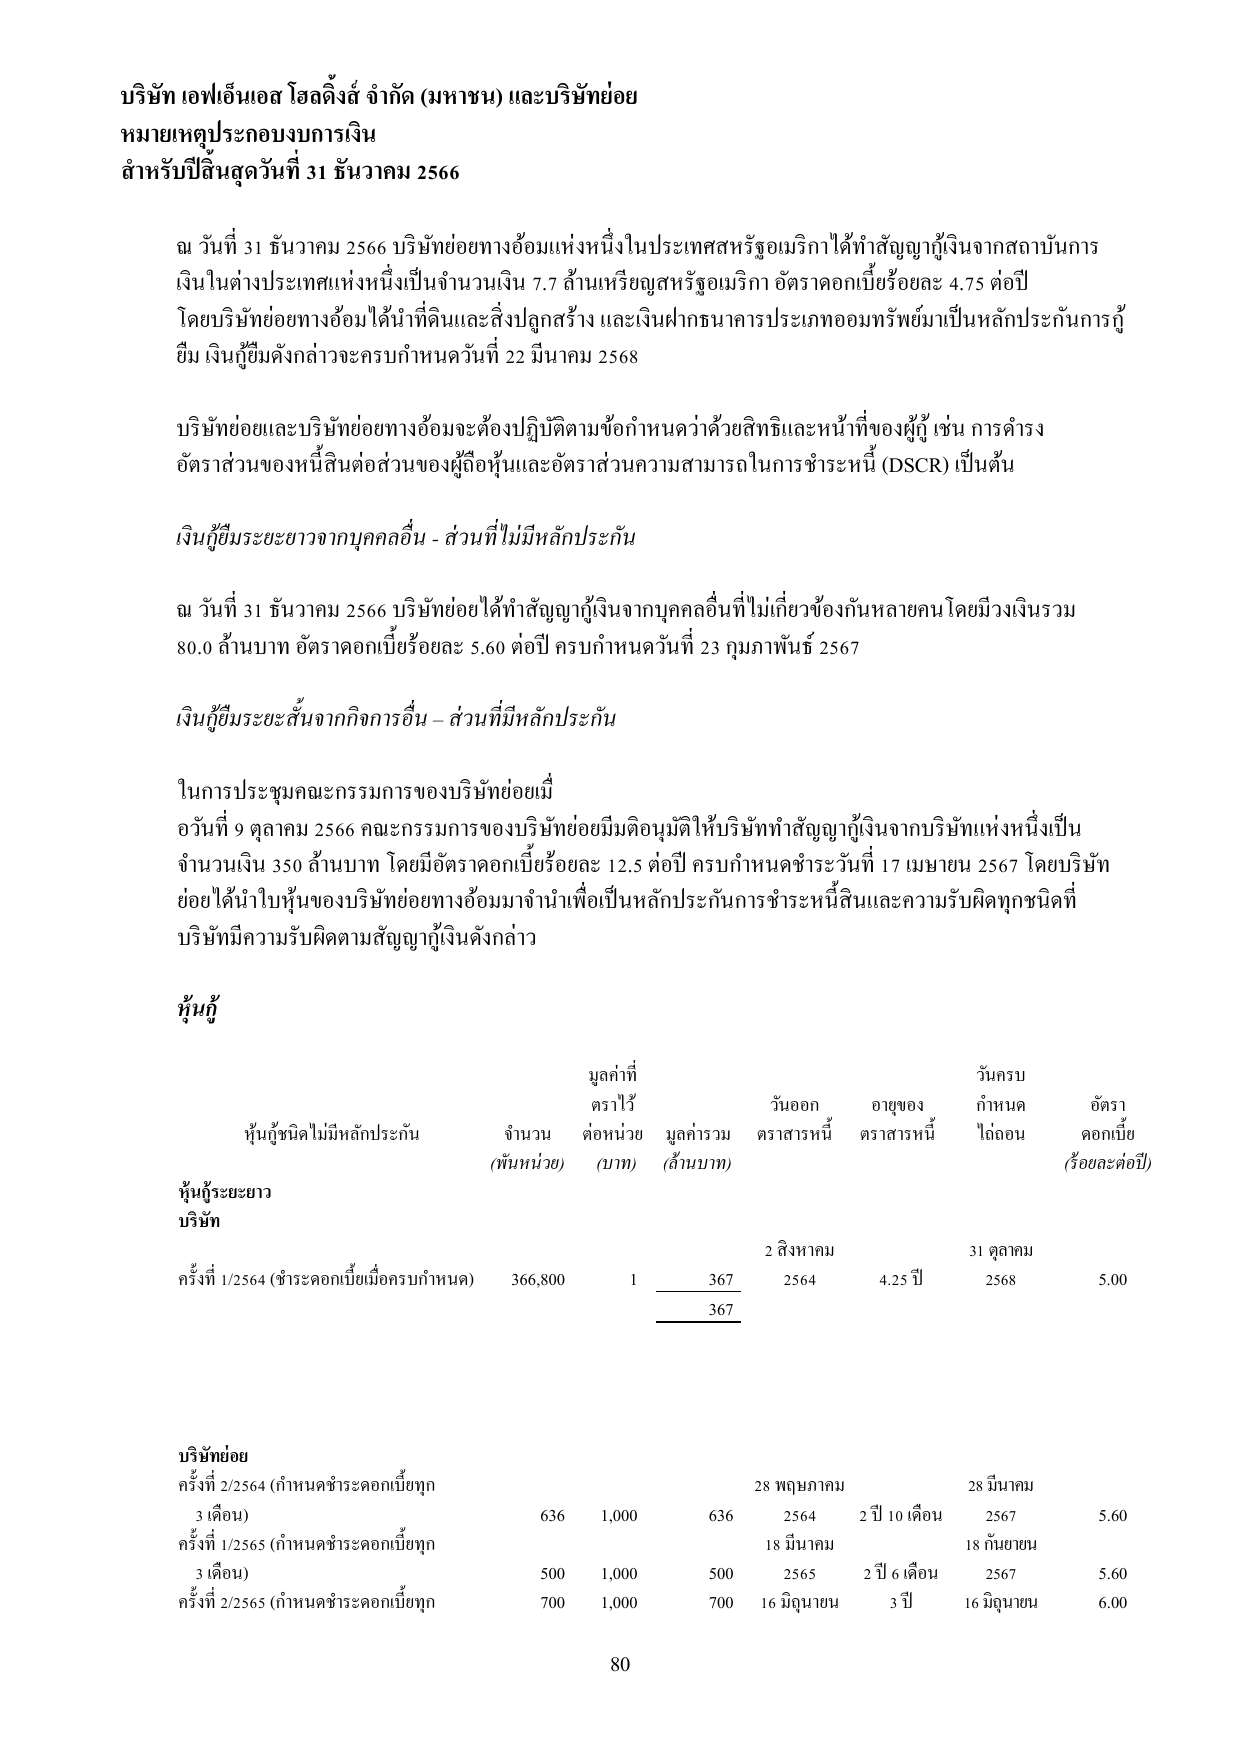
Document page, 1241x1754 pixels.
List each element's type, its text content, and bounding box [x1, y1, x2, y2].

text เงินกู้ยืมระยะยาวจากบุคคลอื่น - ส่วนที่ไม่มีหลักประกัน [176, 516, 1125, 553]
text เงินกู้ยืมระยะสั้นจากกิจการอื่น – ส่วนที่มีหลักประกัน [176, 698, 1125, 734]
text อวันที่ 9 ตุลาคม 2566 คณะกรรมการของบริษัทย่อยมีมติอนุมัติให้บริษัททำสัญญากู้เงินจากบริษัทแห่งหนึ่งเป็นจำนวนเงิน 350 ล้านบาท โดยมีอัตราดอกเบี้ยร้อยละ 12.5 ต่อปี ครบกำหนดชำระวันที่ 17 เมษายน 2567 โดยบริษัทย่อยได้นำใบหุ้นของบริษัทย่อยทางอ้อมมาจำนำเพื่อเป็นหลักประกันการชำระหนี้สินและความรับผิดทุกชนิดที่บริษัทมีความรับผิดตามสัญญากู้เงินดังกล่าว [177, 807, 1125, 952]
text บริษัทย่อยและบริษัทย่อยทางอ้อมจะต้องปฏิบัติตามข้อกำหนดว่าด้วยสิทธิและหน้าที่ของผู้กู้ เช่น การดำรงอัตราส่วนของหนี้สินต่อส่วนของผู้ถือหุ้นและอัตราส่วนความสามารถในการชำระหนี้ (DSCR) เป็นต้น [176, 407, 1125, 480]
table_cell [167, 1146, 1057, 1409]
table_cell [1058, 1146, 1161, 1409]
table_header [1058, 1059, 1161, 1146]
text ในการประชุมคณะกรรมการของบริษัทย่อยเมื่ [177, 771, 1125, 807]
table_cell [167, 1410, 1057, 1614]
text หุ้นกู้ [176, 988, 1125, 1023]
text ณ วันที่ 31 ธันวาคม 2566 บริษัทย่อยทางอ้อมแห่งหนึ่งในประเทศสหรัฐอเมริกาได้ทำสัญญากู้เงินจากสถาบันการเงินในต่างประเทศแห่งหนึ่งเป็นจำนวนเงิน 7.7 ล้านเหรียญสหรัฐอเมริกา อัตราดอกเบี้ยร้อยละ 4.75 ต่อปี โดยบริษัทย่อยทางอ้อมได้นำที่ดินและสิ่งปลูกสร้าง และเงินฝากธนาคารประเภทออมทรัพย์มาเป็นหลักประกันการกู้ยืม เงินกู้ยืมดังกล่าวจะครบกำหนดวันที่ 22 มีนาคม 2568 [176, 225, 1125, 371]
text ณ วันที่ 31 ธันวาคม 2566 บริษัทย่อยได้ทำสัญญากู้เงินจากบุคคลอื่นที่ไม่เกี่ยวข้องกันหลายคนโดยมีวงเงินรวม 80.0 ล้านบาท อัตราดอกเบี้ยร้อยละ 5.60 ต่อปี ครบกำหนดวันที่ 23 กุมภาพันธ์ 2567 [176, 589, 1125, 662]
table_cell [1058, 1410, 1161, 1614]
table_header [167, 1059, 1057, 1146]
